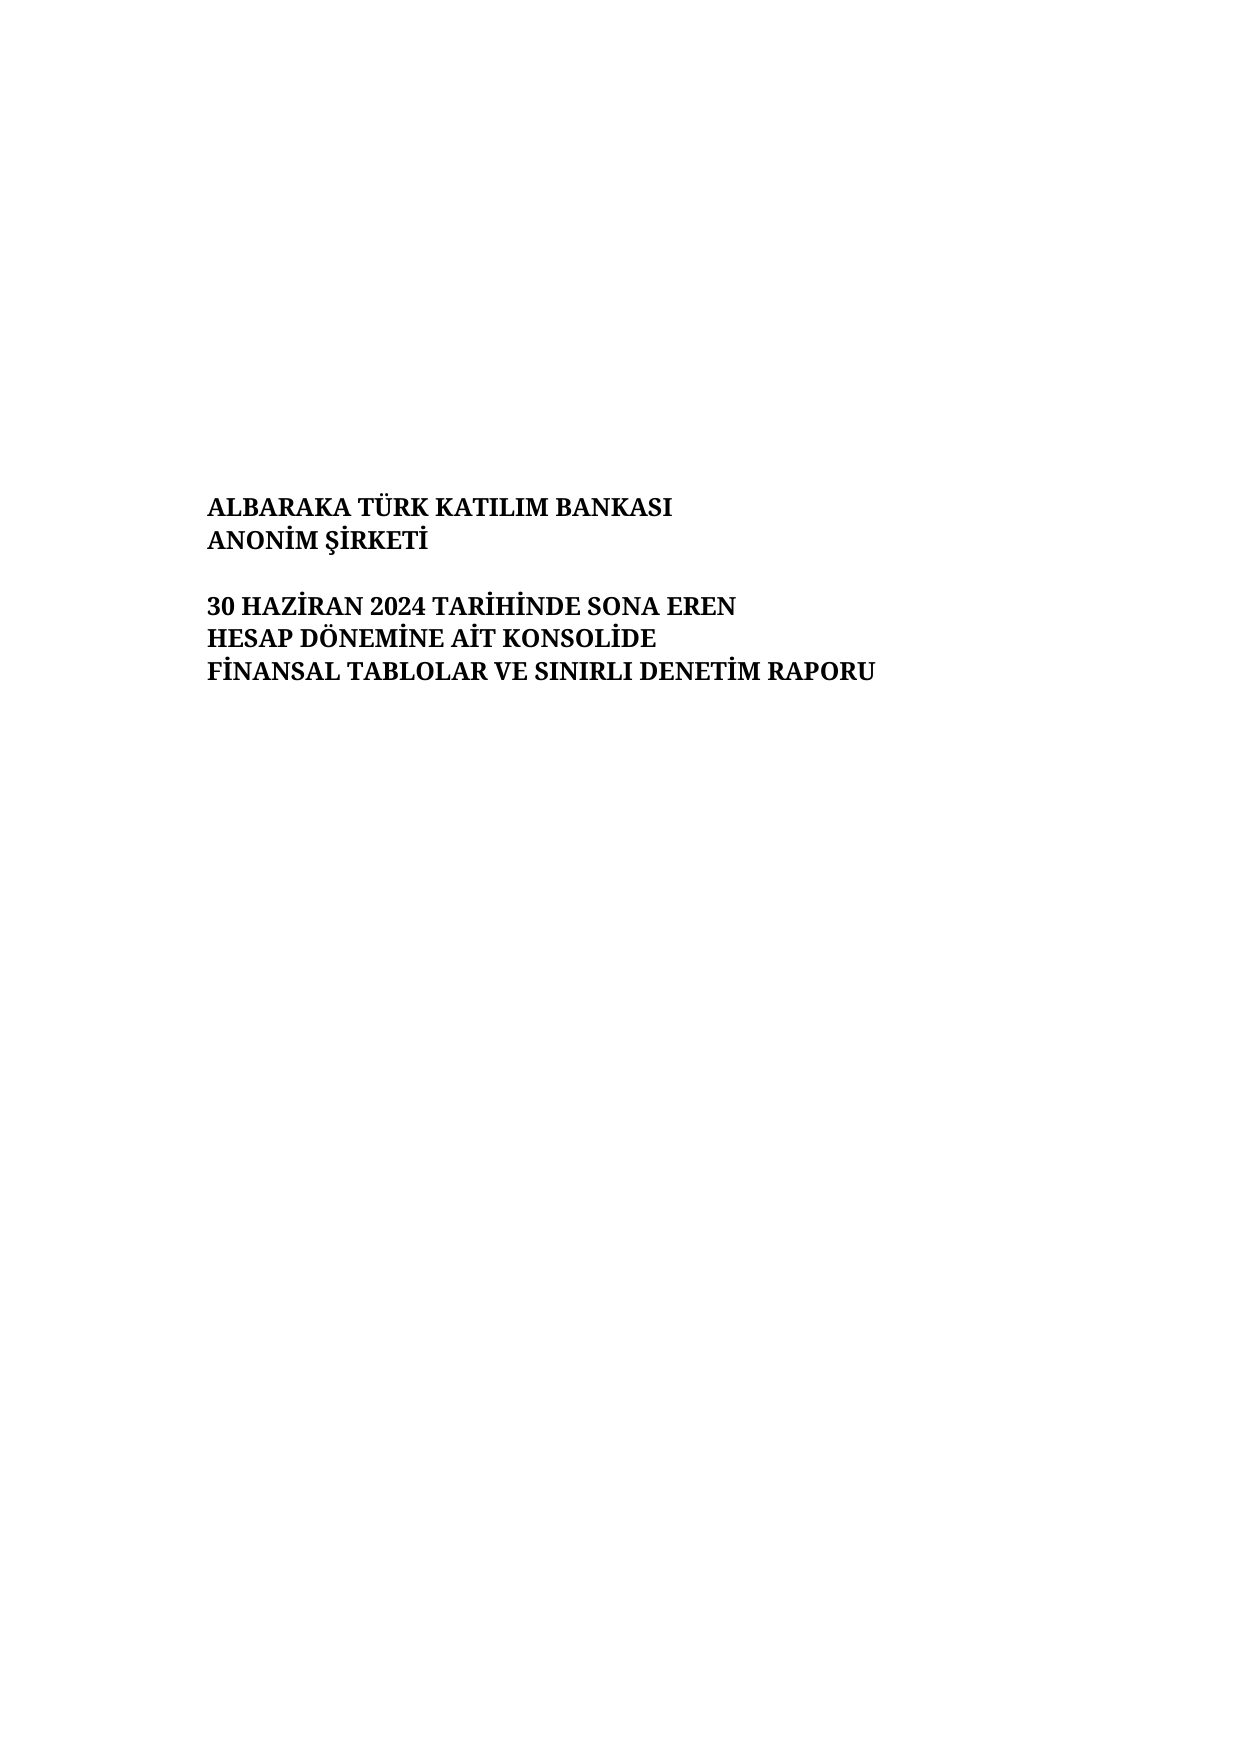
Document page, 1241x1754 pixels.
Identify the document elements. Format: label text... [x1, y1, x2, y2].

title ANONİM ŞİRKETİ [207, 523, 1122, 556]
title HESAP DÖNEMİNE AİT KONSOLİDE [207, 622, 1213, 654]
title FİNANSAL TABLOLAR VE SINIRLI DENETİM RAPORU [207, 654, 1122, 687]
title ALBARAKA TÜRK KATILIM BANKASI [207, 491, 1122, 523]
title 30 HAZİRAN 2024 TARİHİNDE SONA EREN [207, 590, 1213, 622]
